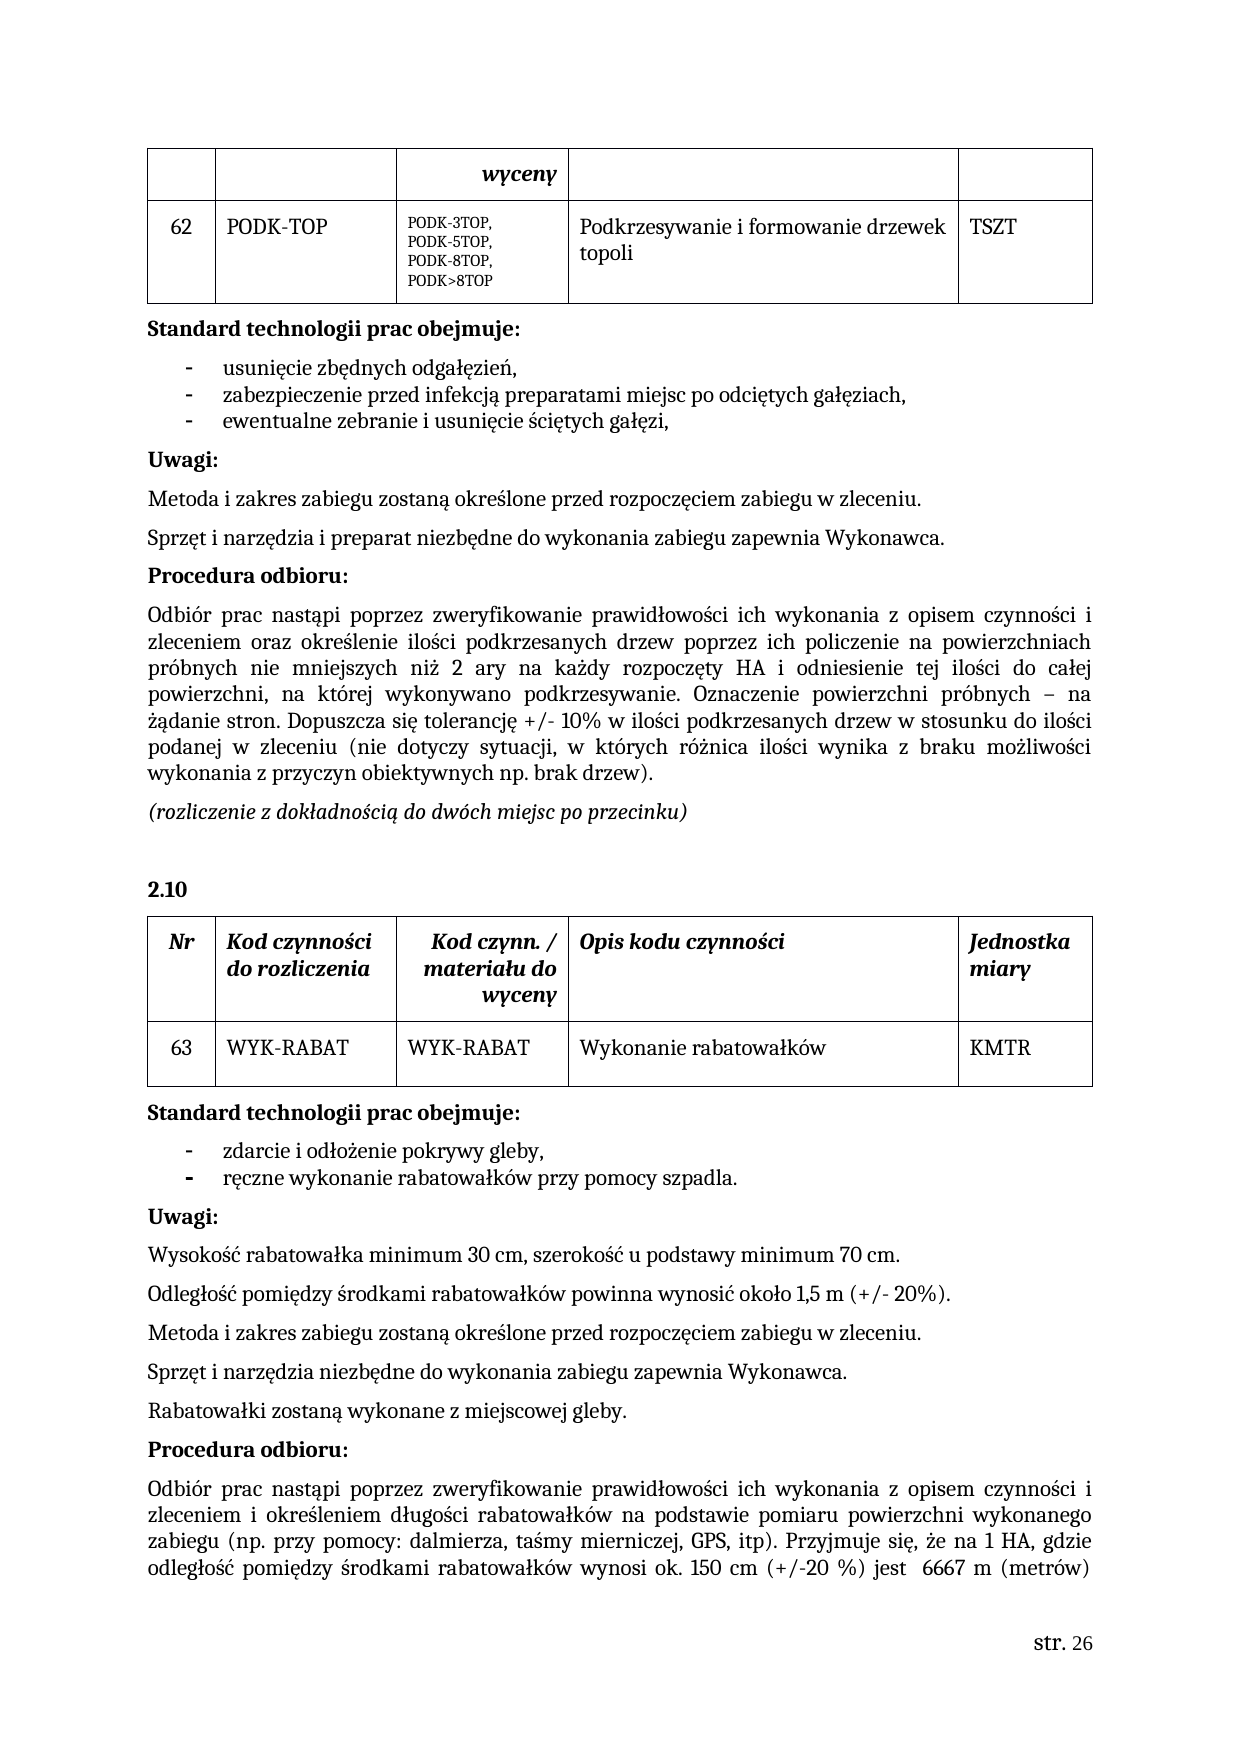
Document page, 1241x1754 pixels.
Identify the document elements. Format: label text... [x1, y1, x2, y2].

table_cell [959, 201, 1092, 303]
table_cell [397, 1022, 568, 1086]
text Wysokość rabatowałka minimum 30 cm, szerokość u podstawy minimum 70 cm. [148, 1242, 1093, 1269]
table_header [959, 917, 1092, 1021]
list zabezpieczenie przed infekcją preparatami miejsc po odciętych gałęziach, [185, 381, 1093, 408]
text Procedura odbioru: [148, 1437, 1093, 1463]
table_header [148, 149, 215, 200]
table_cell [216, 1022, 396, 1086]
text Odbiór prac nastąpi poprzez zweryfikowanie prawidłowości ich wykonania z opisem czynności i zleceniem oraz określenie ilości podkrzesanych drzew poprzez ich policzenie na powierzchniach próbnych nie mniejszych niż 2 ary na każdy rozpoczęty HA i odniesienie tej ilości do całej powierzchni, na której wykonywano podkrzesywanie. Oznaczenie powierzchni próbnych – na żądanie stron. Dopuszcza się tolerancję +/- 10% w ilości podkrzesanych drzew w stosunku do ilości podanej w zleceniu (nie dotyczy sytuacji, w których różnica ilości wynika z braku możliwości wykonania z przyczyn obiektywnych np. brak drzew). [148, 602, 1093, 787]
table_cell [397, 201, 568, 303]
text Uwagi: [148, 1203, 1093, 1230]
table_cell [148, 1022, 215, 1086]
list usunięcie zbędnych odgałęzień, [185, 355, 1093, 381]
text Procedura odbioru: [148, 563, 1093, 589]
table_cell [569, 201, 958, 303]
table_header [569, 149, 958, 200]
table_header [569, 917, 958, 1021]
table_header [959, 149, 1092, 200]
text Standard technologii prac obejmuje: [148, 316, 1093, 343]
text Sprzęt i narzędzia i preparat niezbędne do wykonania zabiegu zapewnia Wykonawca. [148, 524, 1093, 551]
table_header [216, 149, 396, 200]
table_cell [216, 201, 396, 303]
text Metoda i zakres zabiegu zostaną określone przed rozpoczęciem zabiegu w zleceniu. [148, 486, 1093, 512]
list zdarcie i odłożenie pokrywy gleby, [185, 1138, 1093, 1164]
text 2.10 [148, 877, 1093, 903]
text Odległość pomiędzy środkami rabatowałków powinna wynosić około 1,5 m (+/- 20%). [148, 1281, 1093, 1307]
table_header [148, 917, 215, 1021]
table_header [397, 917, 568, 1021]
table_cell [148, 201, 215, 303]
text Metoda i zakres zabiegu zostaną określone przed rozpoczęciem zabiegu w zleceniu. [148, 1320, 1093, 1346]
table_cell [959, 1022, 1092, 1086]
text Sprzęt i narzędzia niezbędne do wykonania zabiegu zapewnia Wykonawca. [148, 1359, 1093, 1385]
list ręczne wykonanie rabatowałków przy pomocy szpadla. [185, 1164, 1093, 1191]
text Standard technologii prac obejmuje: [148, 1099, 1093, 1126]
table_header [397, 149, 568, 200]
text (rozliczenie z dokładnością do dwóch miejsc po przecinku) [148, 799, 1093, 825]
text Rabatowałki zostaną wykonane z miejscowej gleby. [148, 1398, 1093, 1424]
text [148, 1475, 1093, 1581]
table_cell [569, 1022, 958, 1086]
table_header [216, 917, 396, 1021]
list ewentualne zebranie i usunięcie ściętych gałęzi, [185, 408, 1093, 434]
text Uwagi: [148, 447, 1093, 473]
